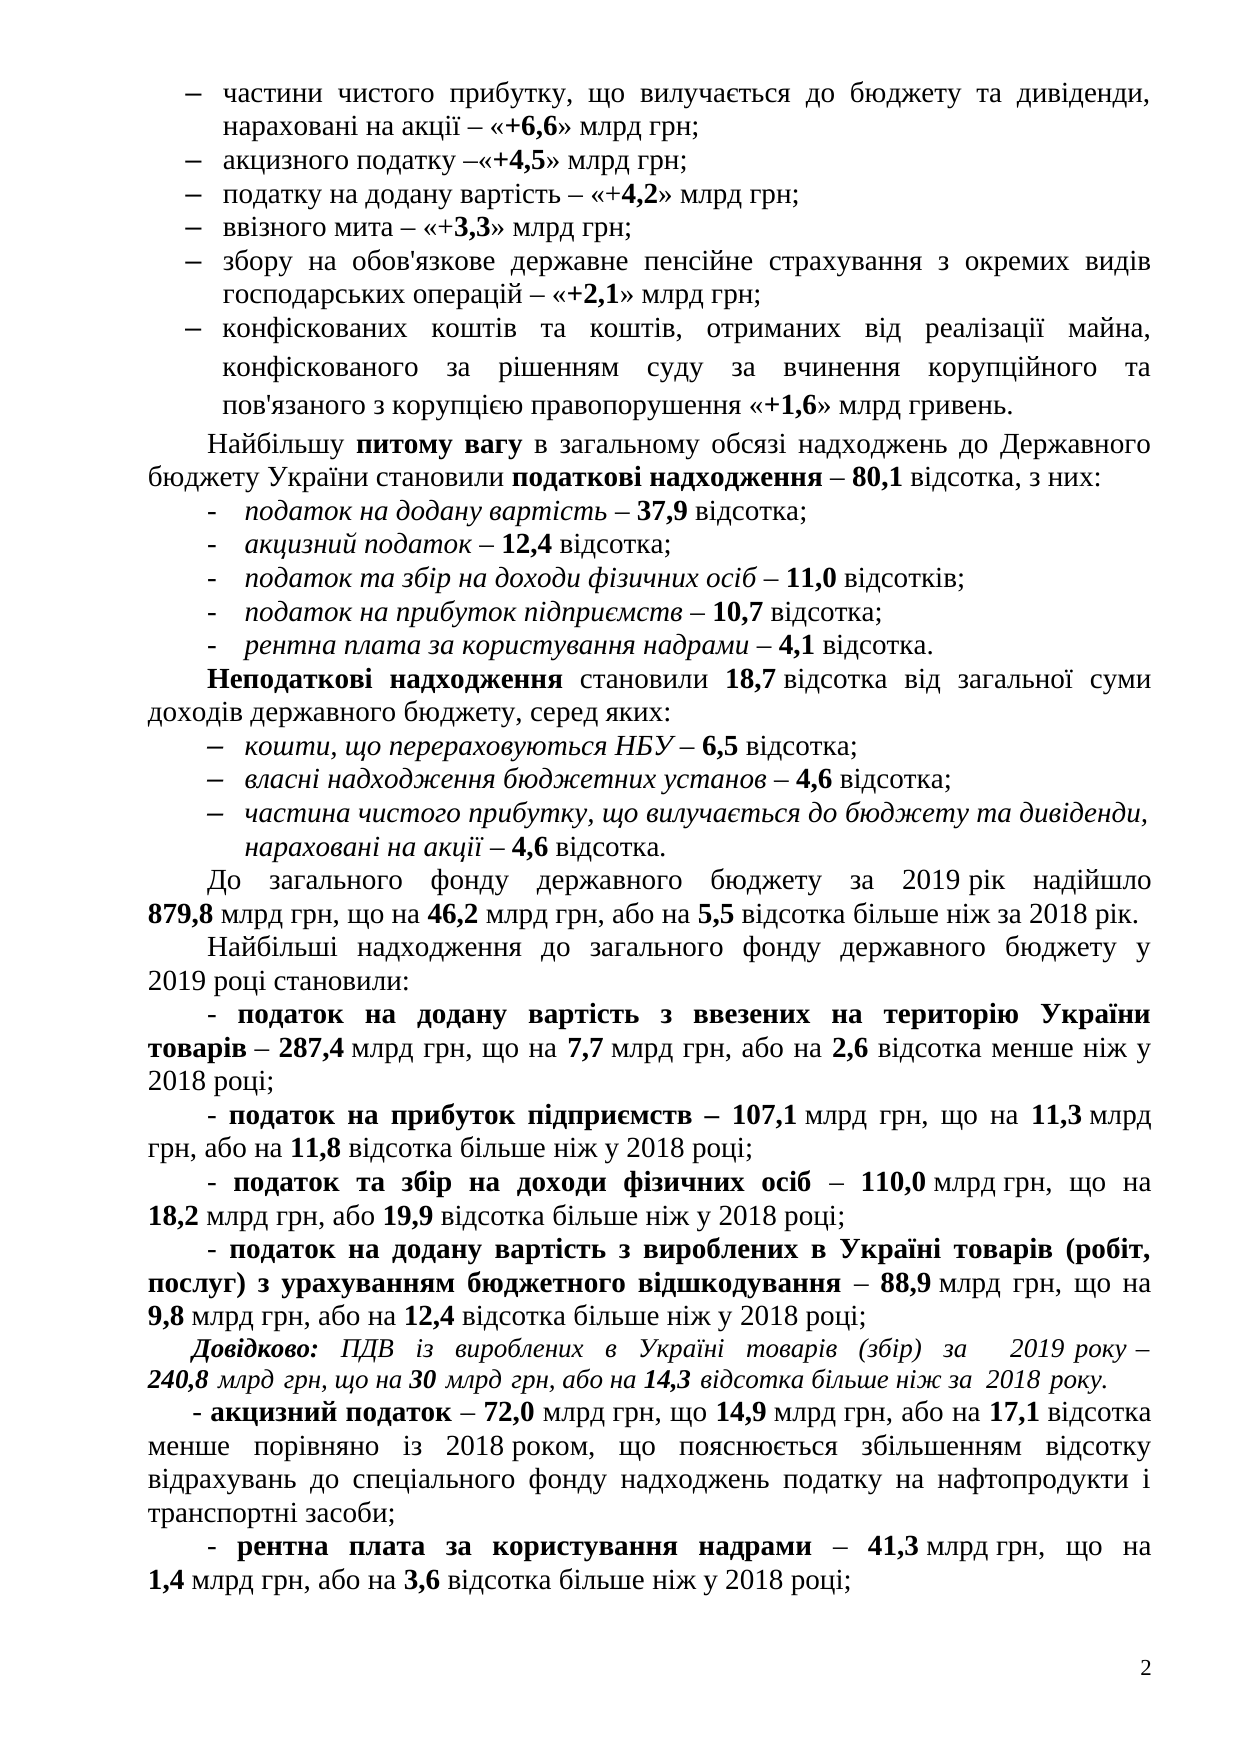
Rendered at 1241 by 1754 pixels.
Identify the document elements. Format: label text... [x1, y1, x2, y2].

text - податок та збір на доходи фізичних осіб – 110,0 млрд грн, що на 18,2 млрд грн, або 19,9 відсотка більше ніж у 2018 році; [148, 1164, 1152, 1231]
text Найбільші надходження до загального фонду державного бюджету у 2019 році становили: [148, 929, 1152, 996]
list рентна плата за користування надрами – 4,1 відсотка. [207, 627, 1152, 661]
text - податок на прибуток підприємств – 107,1 млрд грн, що на 11,3 млрд грн, або на 11,8 відсотка більше ніж у 2018 році; [148, 1097, 1152, 1164]
list податок на додану вартість – 37,9 відсотка; [207, 493, 1152, 527]
list акцизний податок – 12,4 відсотка; [207, 527, 1152, 560]
list конфіскованих коштів та коштів, отриманих від реалізації майна, конфіскованого за рішенням суду за вчинення корупційного та пов'язаного з корупцією правопорушення «+1,6» млрд гривень. [185, 310, 1152, 421]
list податку на додану вартість – «+4,2» млрд грн; [185, 176, 1152, 209]
text - рентна плата за користування надрами – 41,3 млрд грн, що на 1,4 млрд грн, або на 3,6 відсотка більше ніж у 2018 році; [148, 1528, 1152, 1595]
text Довідково: ПДВ із вироблених в Україні товарів (збір) за 2019 року – 240,8 млрд грн, що на 30 млрд грн, або на 14,3 відсотка більше ніж за 2018 року. [148, 1332, 1152, 1394]
text Найбільшу питому вагу в загальному обсязі надходжень до Державного бюджету України становили податкові надходження – 80,1 відсотка, з них: [148, 426, 1152, 493]
list кошти, що перераховуються НБУ – 6,5 відсотка; [207, 728, 1152, 761]
list ввізного мита – «+3,3» млрд грн; [185, 209, 1152, 243]
text - податок на додану вартість з ввезених на територію України товарів – 287,4 млрд грн, що на 7,7 млрд грн, або на 2,6 відсотка менше ніж у 2018 році; [148, 996, 1152, 1097]
list збору на обов'язкове державне пенсійне страхування з окремих видів господарських операцій – «+2,1» млрд грн; [185, 243, 1152, 310]
list податок на прибуток підприємств – 10,7 відсотка; [207, 594, 1152, 627]
list частина чистого прибутку, що вилучається до бюджету та дивіденди, нараховані на акції – 4,6 відсотка. [207, 795, 1152, 862]
list податок та збір на доходи фізичних осіб – 11,0 відсотків; [207, 560, 1152, 594]
text - податок на додану вартість з вироблених в Україні товарів (робіт, послуг) з урахуванням бюджетного відшкодування – 88,9 млрд грн, що на 9,8 млрд грн, або на 12,4 відсотка більше ніж у 2018 році; [148, 1231, 1152, 1332]
list власні надходження бюджетних установ – 4,6 відсотка; [207, 761, 1152, 795]
text Неподаткові надходження становили 18,7 відсотка від загальної суми доходів державного бюджету, серед яких: [148, 661, 1152, 728]
text - акцизний податок – 72,0 млрд грн, що 14,9 млрд грн, або на 17,1 відсотка менше порівняно із 2018 роком, що пояснюється збільшенням відсотку відрахувань до спеціального фонду надходжень податку на нафтопродукти і транспортні засоби; [148, 1394, 1152, 1528]
text До загального фонду державного бюджету за 2019 рік надійшло 879,8 млрд грн, що на 46,2 млрд грн, або на 5,5 відсотка більше ніж за 2018 рік. [148, 862, 1152, 929]
list частини чистого прибутку, що вилучається до бюджету та дивіденди, нараховані на акції – «+6,6» млрд грн; [185, 75, 1152, 142]
list акцизного податку –«+4,5» млрд грн; [185, 142, 1152, 176]
